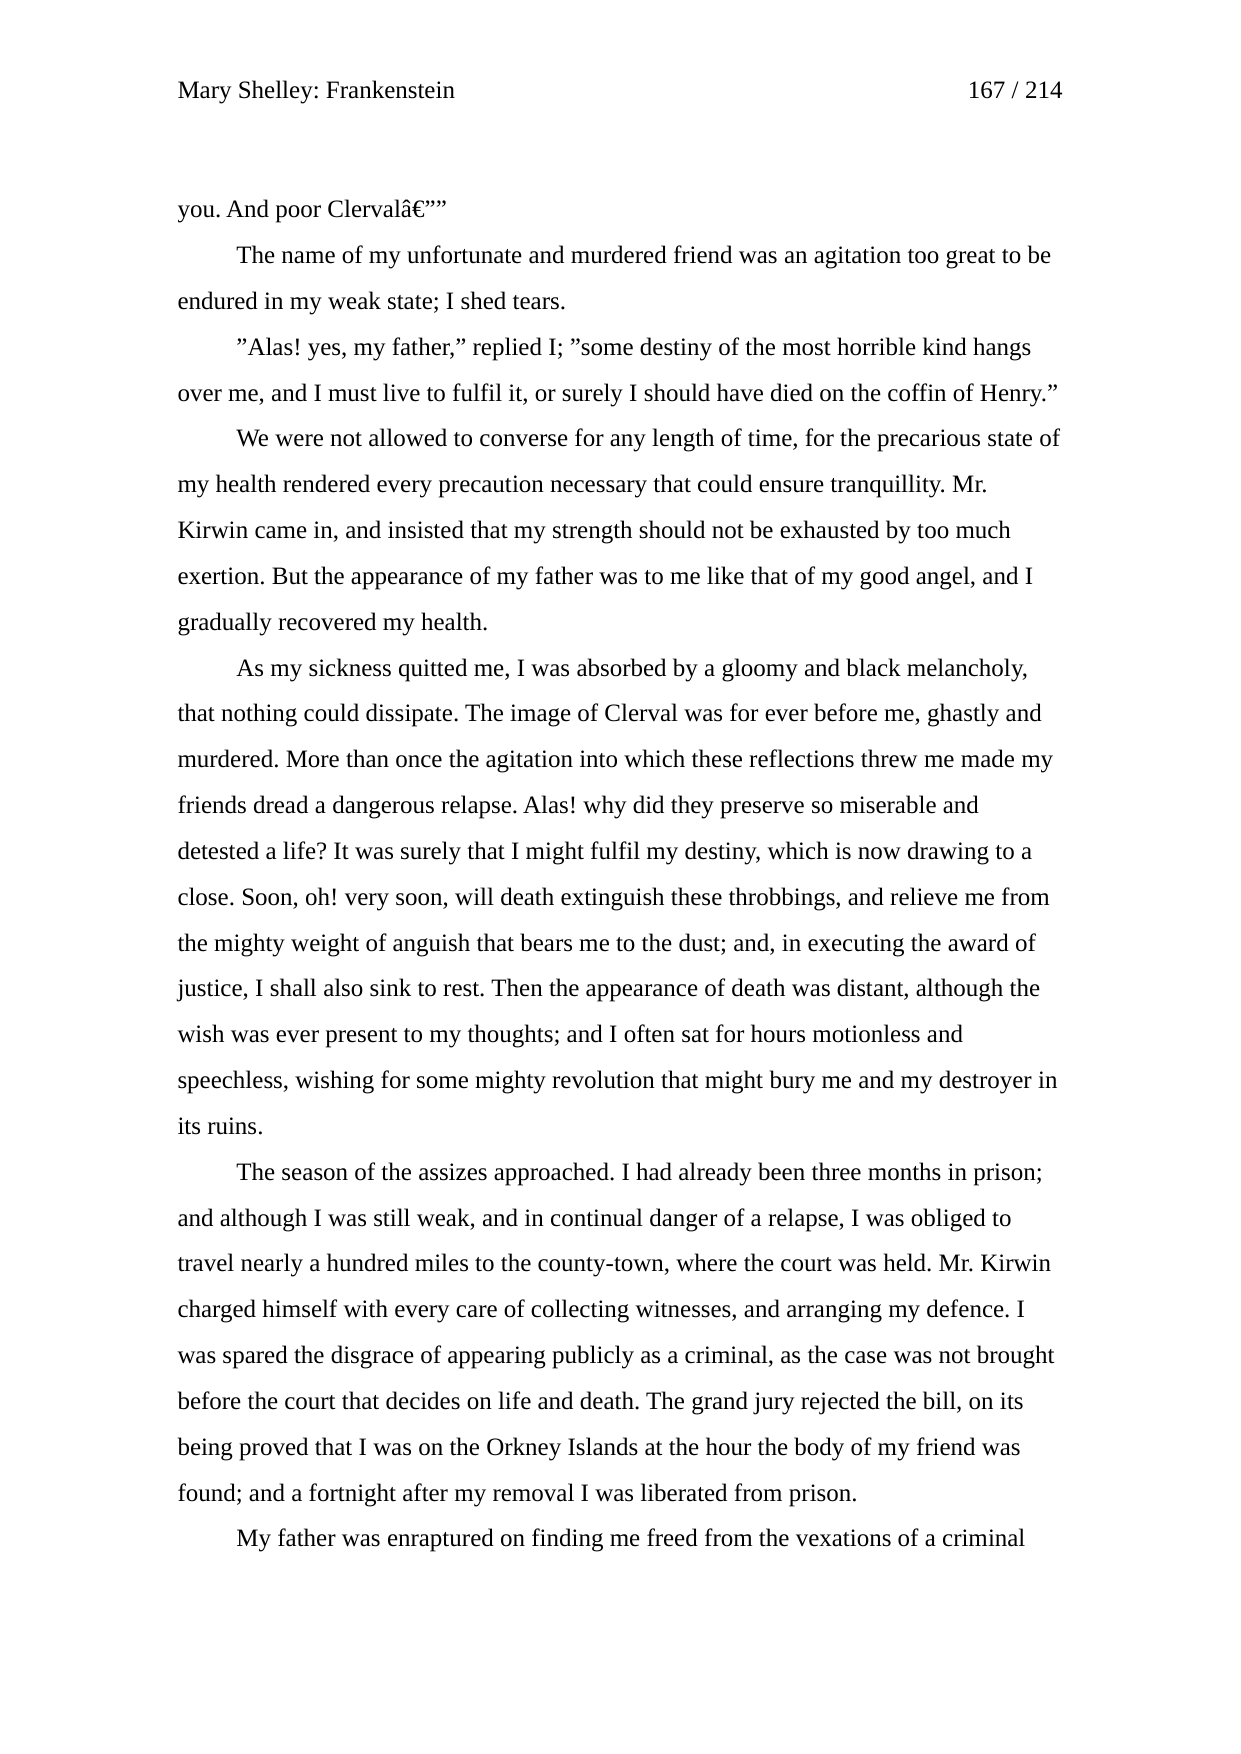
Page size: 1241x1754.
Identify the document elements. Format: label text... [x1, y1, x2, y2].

text The season of the assizes approached. I had already been three months in prison; and although I was still weak, and in continual danger of a relapse, I was obliged to travel nearly a hundred miles to the county-town, where the court was held. Mr. Kirwin charged himself with every care of collecting witnesses, and arranging my defence. I was spared the disgrace of appearing publicly as a criminal, as the case was not brought before the court that decides on life and death. The grand jury rejected the bill, on its being proved that I was on the Orkney Islands at the hour the body of my friend was found; and a fortnight after my removal I was liberated from prison. [177, 1140, 1063, 1506]
text The name of my unfortunate and murdered friend was an agitation too great to be endured in my weak state; I shed tears. [177, 223, 1063, 315]
text We were not allowed to converse for any length of time, for the precarious state of my health rendered every precaution necessary that could ensure tranquillity. Mr. Kirwin came in, and insisted that my strength should not be exhausted by too much exertion. But the appearance of my father was to me like that of my good angel, and I gradually recovered my health. [177, 406, 1063, 636]
text As my sickness quitted me, I was absorbed by a gloomy and black melancholy, that nothing could dissipate. The image of Clerval was for ever before me, ghastly and murdered. More than once the agitation into which these reflections threw me made my friends dread a dangerous relapse. Alas! why did they preserve so miserable and detested a life? It was surely that I might fulfil my destiny, which is now drawing to a close. Soon, oh! very soon, will death extinguish these throbbings, and relieve me from the mighty weight of anguish that bears me to the dust; and, in executing the award of justice, I shall also sink to rest. Then the appearance of death was distant, although the wish was ever present to my thoughts; and I often sat for hours motionless and speechless, wishing for some mighty revolution that might bury me and my destroyer in its ruins. [177, 636, 1063, 1140]
text ”Alas! yes, my father,” replied I; ”some destiny of the most horrible kind hangs over me, and I must live to fulfil it, or surely I should have died on the coffin of Henry.” [177, 315, 1063, 406]
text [177, 1506, 1063, 1552]
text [177, 177, 1063, 223]
